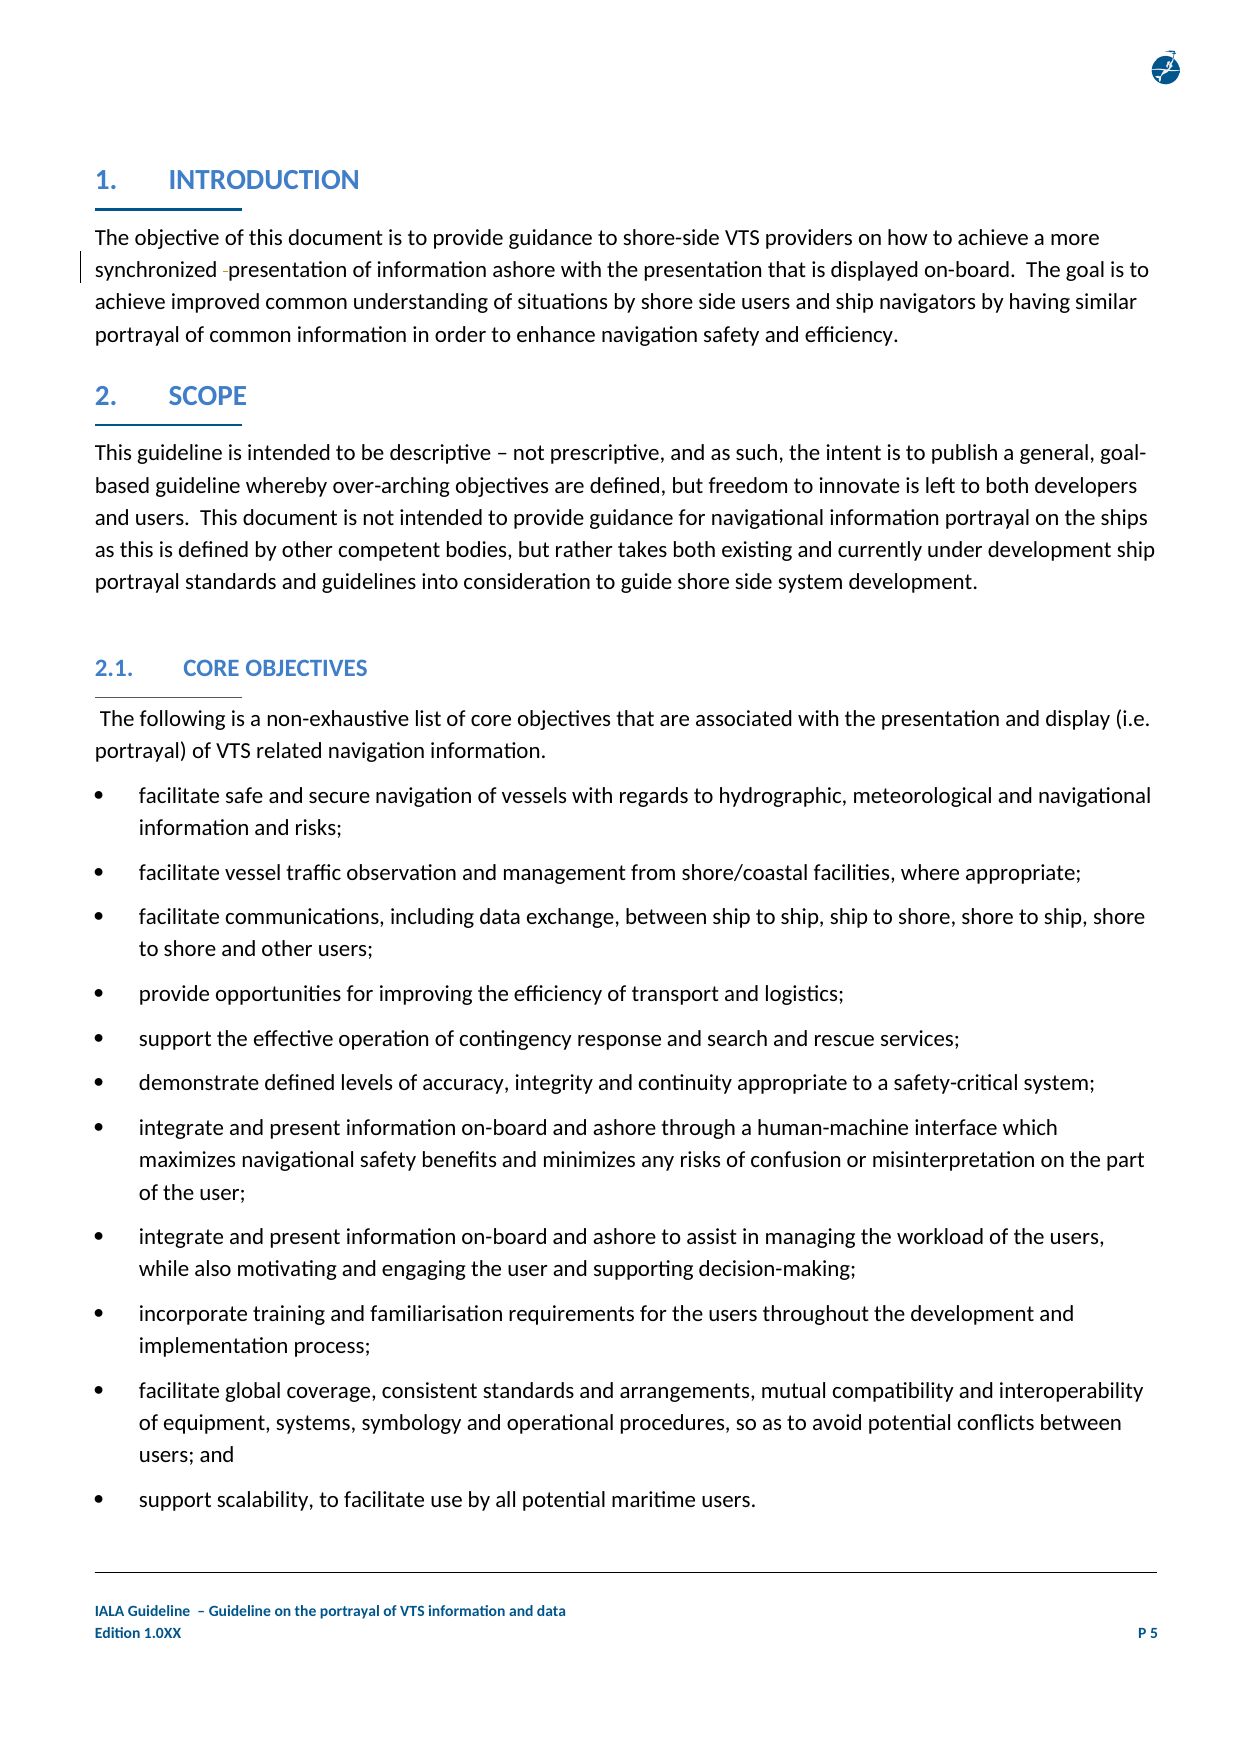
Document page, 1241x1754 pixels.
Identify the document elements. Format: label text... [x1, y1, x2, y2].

text facilitate vessel traffic observation and management from shore/coastal facilities, where appropriate; [94, 858, 1157, 886]
text demonstrate defined levels of accuracy, integrity and continuity appropriate to a safety-critical system; [94, 1068, 1157, 1097]
text support scalability, to facilitate use by all potential maritime users. [94, 1485, 1157, 1513]
subtitle SCOPE [94, 377, 1157, 412]
subtitle Core Objectives [94, 652, 1157, 683]
text integrate and present information on-board and ashore to assist in managing the workload of the users, while also motivating and engaging the user and supporting decision-making; [94, 1222, 1157, 1282]
text integrate and present information on-board and ashore through a human-machine interface which maximizes navigational safety benefits and minimizes any risks of confusion or misinterpretation on the part of the user; [94, 1113, 1157, 1206]
text The objective of this document is to provide guidance to shore-side VTS providers on how to achieve a more synchronized presentation of information ashore with the presentation that is displayed on-board. The goal is to achieve improved common understanding of situations by shore side users and ship navigators by having similar portrayal of common information in order to enhance navigation safety and efficiency. [94, 223, 1157, 348]
text support the effective operation of contingency response and search and rescue services; [94, 1024, 1157, 1052]
text This guideline is intended to be descriptive – not prescriptive, and as such, the intent is to publish a general, goal-based guideline whereby over-arching objectives are defined, but freedom to innovate is left to both developers and users. This document is not intended to provide guidance for navigational information portrayal on the ships as this is defined by other competent bodies, but rather takes both existing and currently under development ship portrayal standards and guidelines into consideration to guide shore side system development. [94, 438, 1157, 595]
text incorporate training and familiarisation requirements for the users throughout the development and implementation process; [94, 1299, 1157, 1359]
text provide opportunities for improving the efficiency of transport and logistics; [94, 979, 1157, 1007]
picture [1120, 0, 1239, 119]
text facilitate communications, including data exchange, between ship to ship, ship to shore, shore to ship, shore to shore and other users; [94, 902, 1157, 962]
subtitle INTRODUCTION [94, 161, 1157, 197]
text The following is a non-exhaustive list of core objectives that are associated with the presentation and display (i.e. portrayal) of VTS related navigation information. [94, 704, 1157, 764]
text facilitate global coverage, consistent standards and arrangements, mutual compatibility and interoperability of equipment, systems, symbology and operational procedures, so as to avoid potential conflicts between users; and [94, 1376, 1157, 1468]
text facilitate safe and secure navigation of vessels with regards to hydrographic, meteorological and navigational information and risks; [94, 781, 1157, 841]
